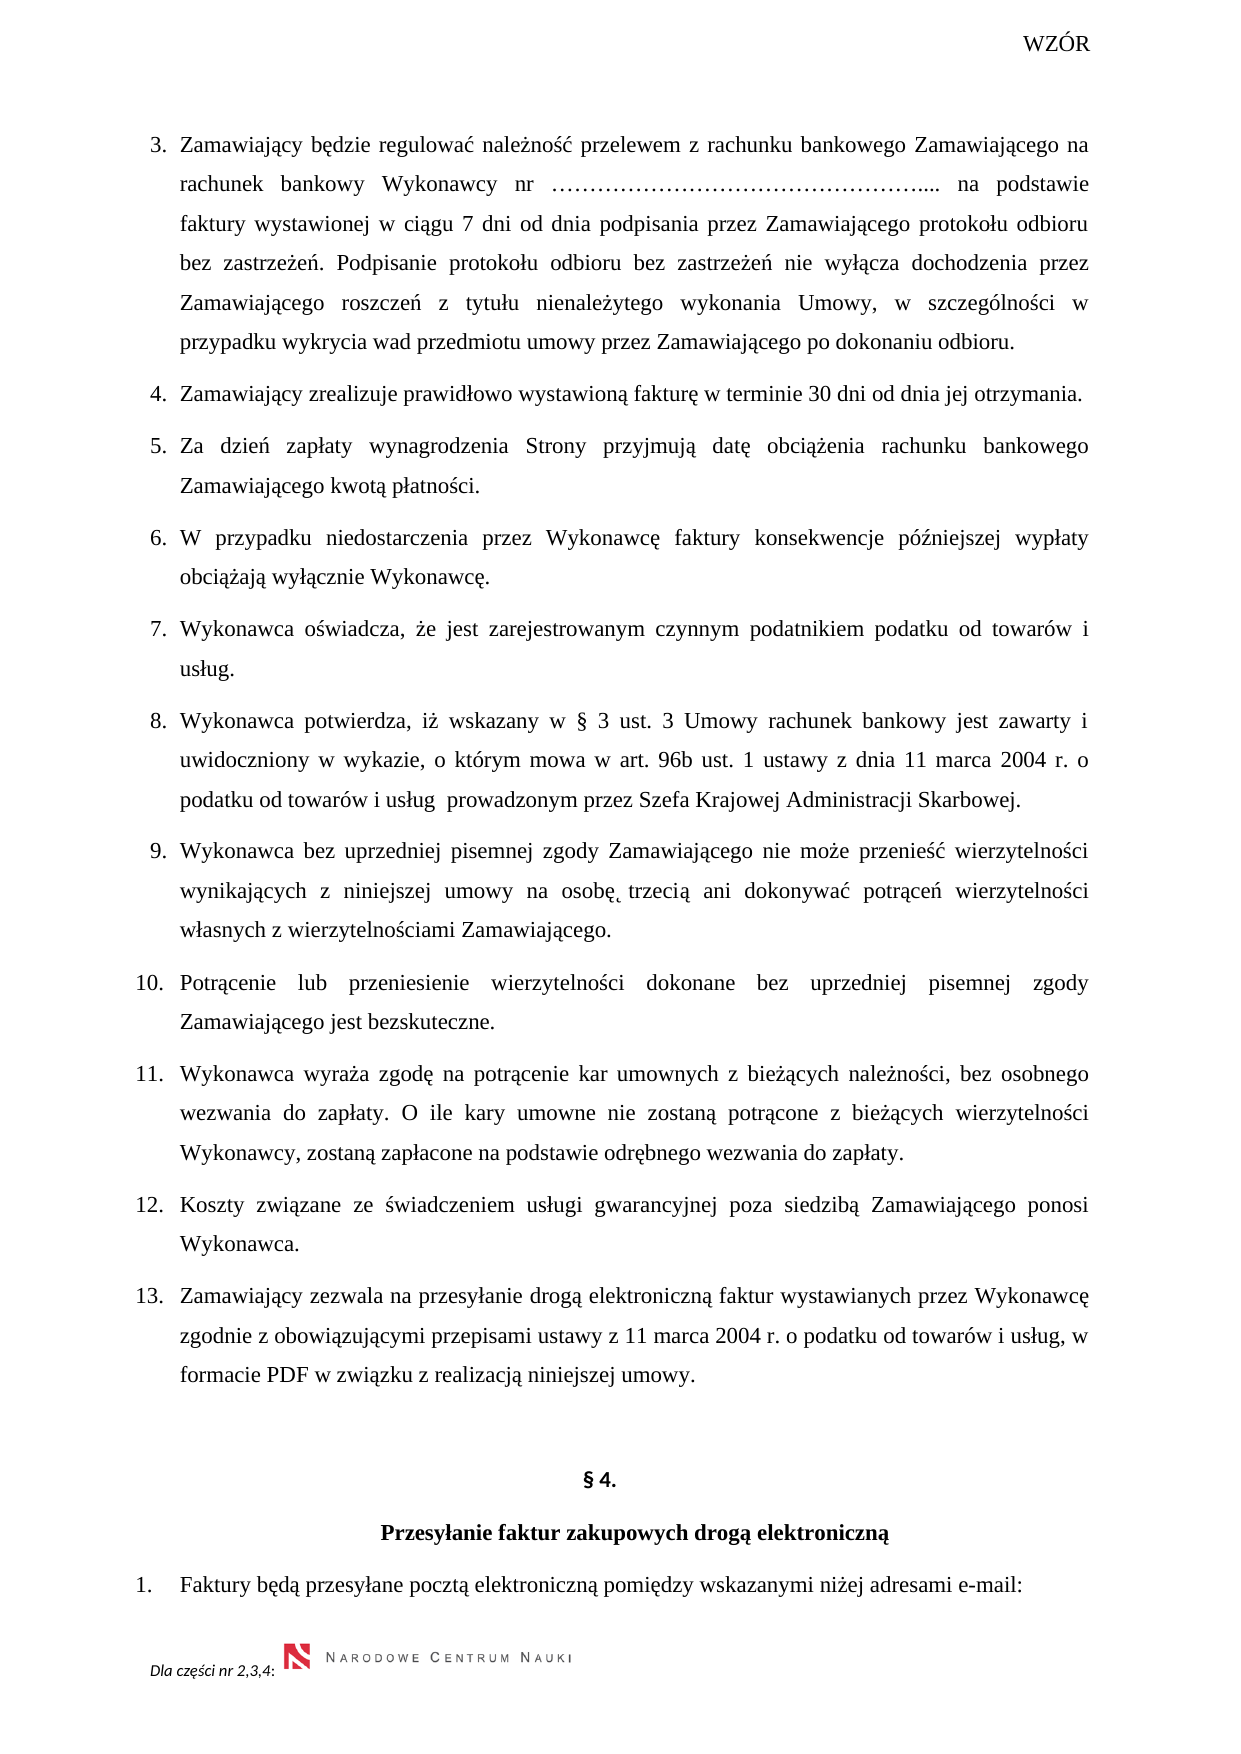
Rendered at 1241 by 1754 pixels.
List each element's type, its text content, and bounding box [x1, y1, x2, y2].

list Wykonawca wyraża zgodę na potrącenie kar umownych z bieżących należności, bez osobnego wezwania do zapłaty. O ile kary umowne nie zostaną potrącone z bieżących wierzytelności Wykonawcy, zostaną zapłacone na podstawie odrębnego wezwania do zapłaty. [135, 1060, 1090, 1165]
list Wykonawca bez uprzedniej pisemnej zgody Zamawiającego nie może przenieść wierzytelności wynikających z niniejszej umowy na osobę̨ trzecią ani dokonywać potrąceń wierzytelności własnych z wierzytelnościami Zamawiającego. [150, 838, 1090, 943]
list Zamawiający zezwala na przesyłanie drogą elektroniczną faktur wystawianych przez Wykonawcę zgodnie z obowiązującymi przepisami ustawy z 11 marca 2004 r. o podatku od towarów i usług, w formacie PDF w związku z realizacją niniejszej umowy. [135, 1282, 1090, 1388]
list W przypadku niedostarczenia przez Wykonawcę faktury konsekwencje późniejszej wypłaty obciążają wyłącznie Wykonawcę. [150, 524, 1090, 589]
list Zamawiający będzie regulować należność przelewem z rachunku bankowego Zamawiającego na rachunek bankowy Wykonawcy nr ………………………………………….... na podstawie faktury wystawionej w ciągu 7 dni od dnia podpisania przez Zamawiającego protokołu odbioru bez zastrzeżeń. Podpisanie protokołu odbioru bez zastrzeżeń nie wyłącza dochodzenia przez Zamawiającego roszczeń z tytułu nienależytego wykonania Umowy, w szczególności w przypadku wykrycia wad przedmiotu umowy przez Zamawiającego po dokonaniu odbioru. [150, 131, 1090, 355]
picture [275, 1636, 578, 1676]
list Zamawiający zrealizuje prawidłowo wystawioną fakturę w terminie 30 dni od dnia jej otrzymania. [150, 380, 1090, 407]
list Wykonawca potwierdza, iż wskazany w § 3 ust. 3 Umowy rachunek bankowy jest zawarty i uwidoczniony w wykazie, o którym mowa w art. 96b ust. 1 ustawy z dnia 11 marca 2004 r. o podatku od towarów i usług prowadzonym przez Szefa Krajowej Administracji Skarbowej. [150, 707, 1090, 812]
list Koszty związane ze świadczeniem usługi gwarancyjnej poza siedzibą Zamawiającego ponosi Wykonawca. [135, 1191, 1090, 1257]
list Wykonawca oświadcza, że jest zarejestrowanym czynnym podatnikiem podatku od towarów i usług. [150, 615, 1090, 681]
list Potrącenie lub przeniesienie wierzytelności dokonane bez uprzedniej pisemnej zgody Zamawiającego jest bezskuteczne. [135, 968, 1090, 1034]
list Faktury będą przesyłane pocztą elektroniczną pomiędzy wskazanymi niżej adresami e-mail: [135, 1571, 1090, 1597]
list Za dzień zapłaty wynagrodzenia Strony przyjmują datę obciążenia rachunku bankowego Zamawiającego kwotą płatności. [150, 432, 1090, 498]
text Przesyłanie faktur zakupowych drogą elektroniczną [179, 1519, 1090, 1545]
